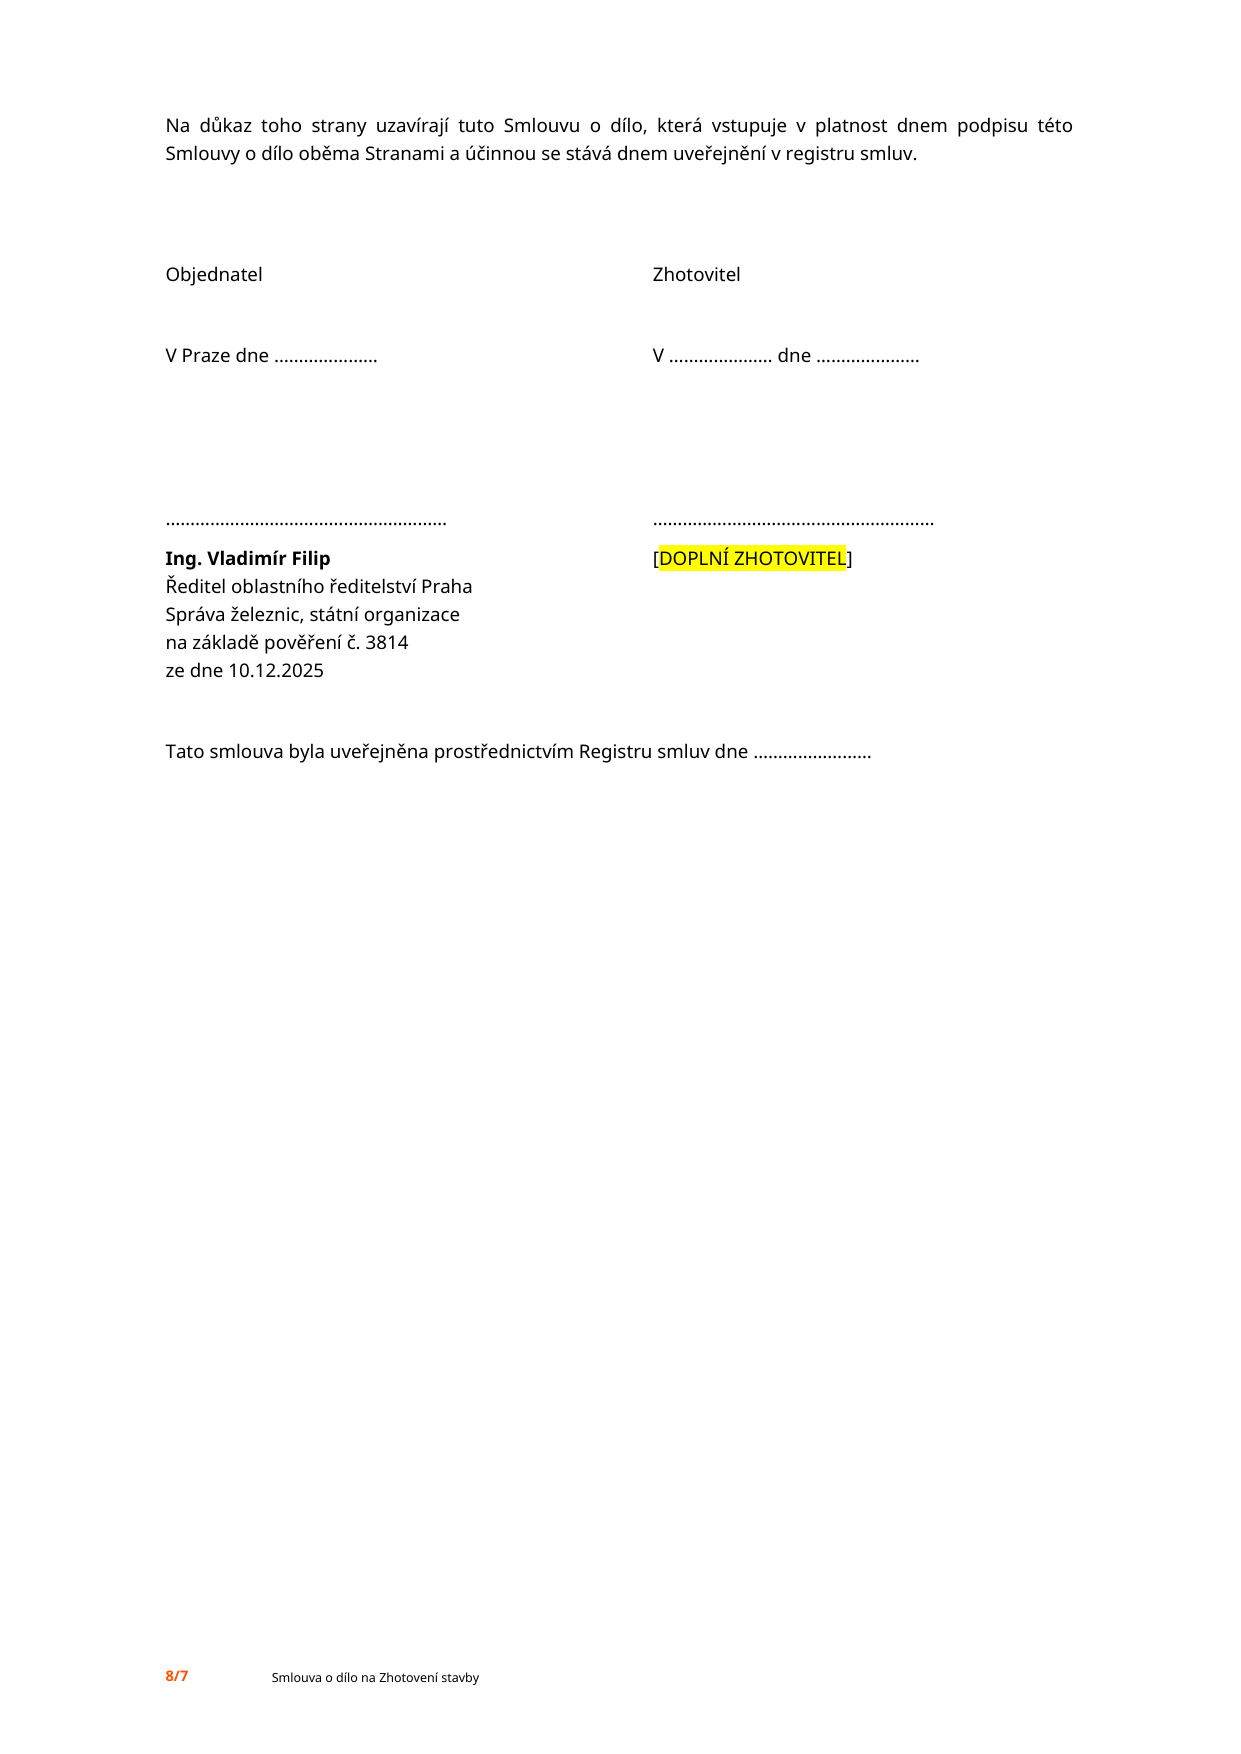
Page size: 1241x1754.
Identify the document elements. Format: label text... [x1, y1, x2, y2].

text Ředitel oblastního ředitelství Praha [165, 573, 1075, 599]
text Ing. Vladimír Filip [DOPLNÍ ZHOTOVITEL] [165, 545, 659, 571]
text na základě pověření č. 3814 [165, 629, 1075, 655]
text ………………………………………………… ………………………………………………… [165, 505, 1075, 530]
text Na důkaz toho strany uzavírají tuto Smlouvu o dílo, která vstupuje v platnost dnem podpisu této Smlouvy o dílo oběma Stranami a účinnou se stává dnem uveřejnění v registru smluv. [165, 112, 1075, 166]
text V Praze dne ………………… V ………………… dne ………………… [165, 343, 1075, 368]
text Správa železnic, státní organizace [165, 601, 1075, 627]
text Ing. Vladimír Filip [DOPLNÍ ZHOTOVITEL] [846, 545, 1075, 571]
text Objednatel Zhotovitel [165, 262, 1075, 287]
text Tato smlouva byla uveřejněna prostřednictvím Registru smluv dne …………………… [165, 738, 1075, 764]
text ze dne 10.12.2025 [165, 657, 1075, 683]
